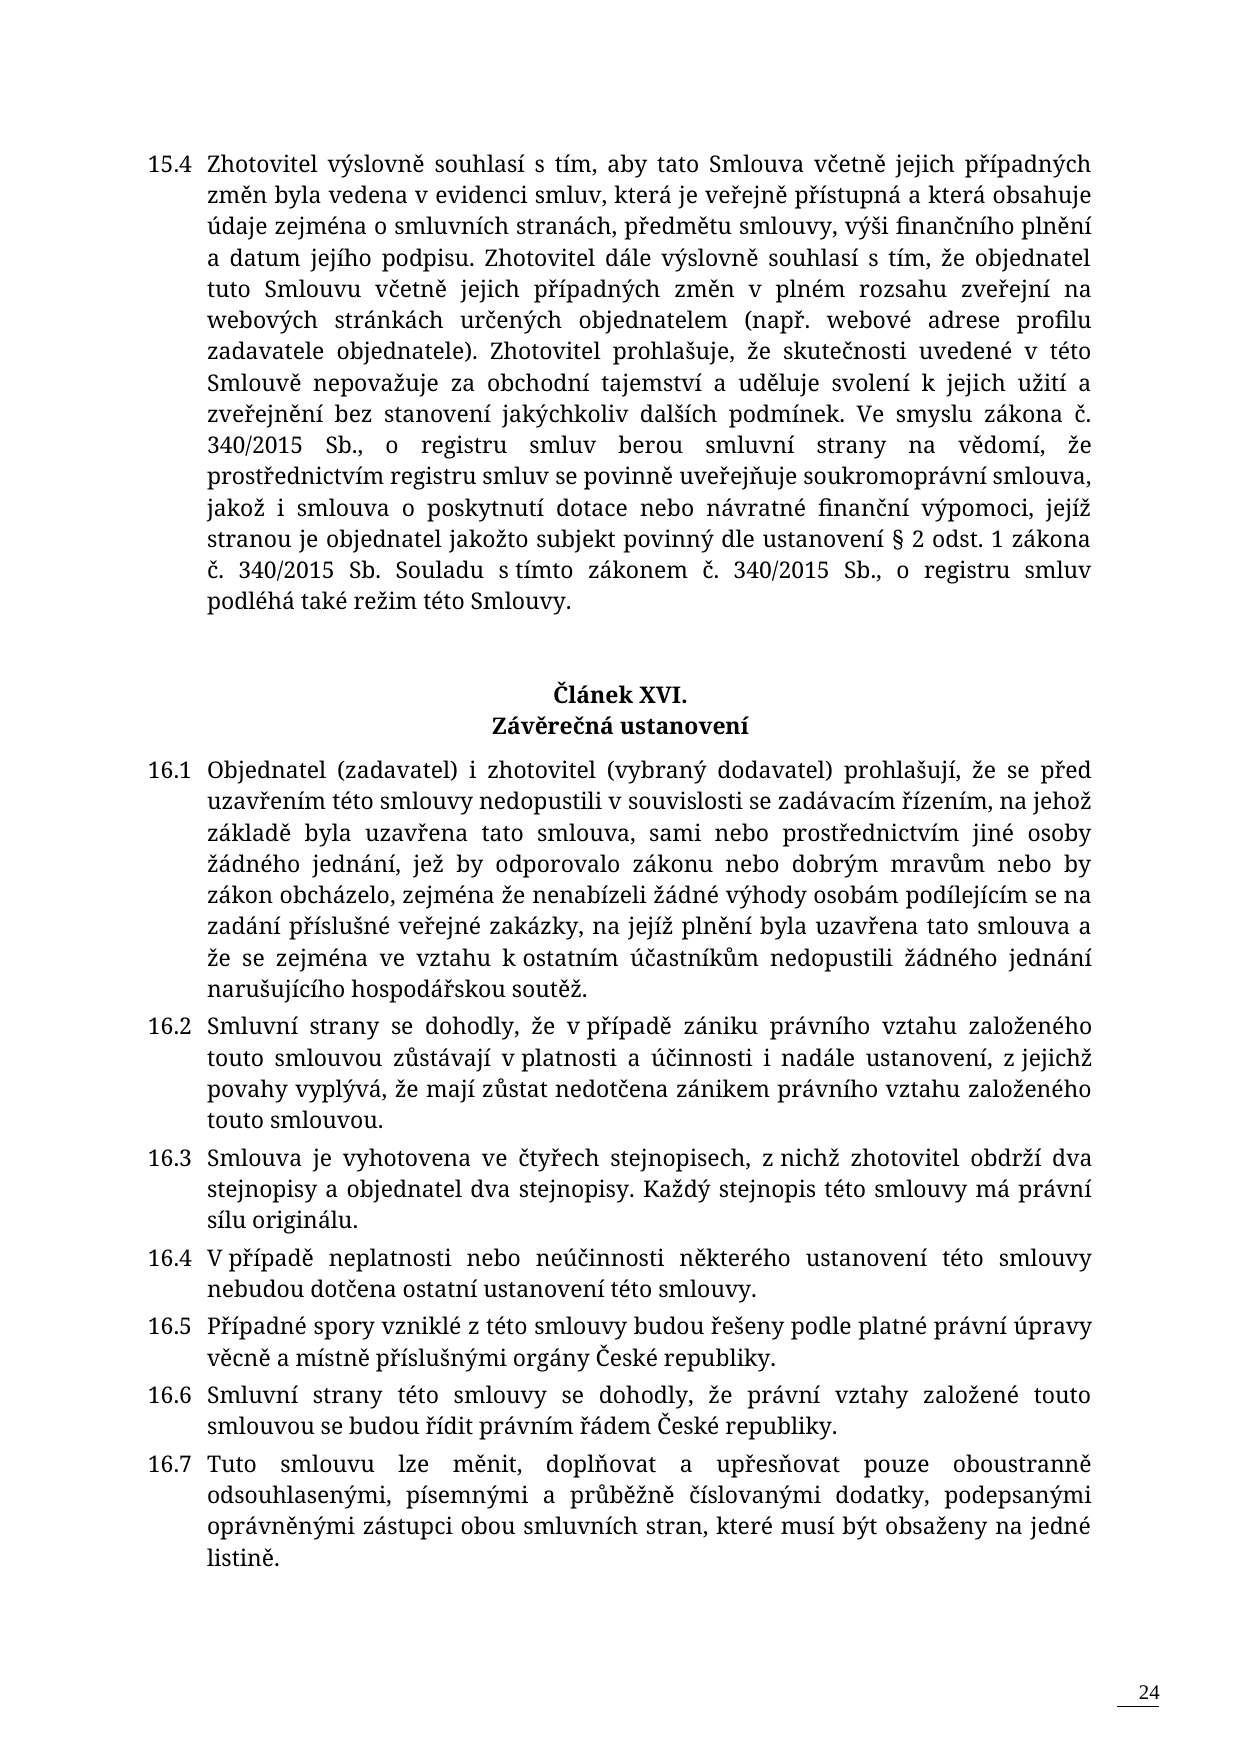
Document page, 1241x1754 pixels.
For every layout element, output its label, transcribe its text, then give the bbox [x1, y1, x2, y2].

list Objednatel (zadavatel) i zhotovitel (vybraný dodavatel) prohlašují, že se před uzavřením této smlouvy nedopustili v souvislosti se zadávacím řízením, na jehož základě byla uzavřena tato smlouva, sami nebo prostřednictvím jiné osoby žádného jednání, jež by odporovalo zákonu nebo dobrým mravům nebo by zákon obcházelo, zejména že nenabízeli žádné výhody osobám podílejícím se na zadání příslušné veřejné zakázky, na jejíž plnění byla uzavřena tato smlouva a že se zejména ve vztahu k ostatním účastníkům nedopustili žádného jednání narušujícího hospodářskou soutěž. [148, 754, 1092, 1004]
text Závěrečná ustanovení [148, 710, 1092, 741]
list Zhotovitel výslovně souhlasí s tím, aby tato Smlouva včetně jejich případných změn byla vedena v evidenci smluv, která je veřejně přístupná a která obsahuje údaje zejména o smluvních stranách, předmětu smlouvy, výši finančního plnění a datum jejího podpisu. Zhotovitel dále výslovně souhlasí s tím, že objednatel tuto Smlouvu včetně jejich případných změn v plném rozsahu zveřejní na webových stránkách určených objednatelem (např. webové adrese profilu zadavatele objednatele). Zhotovitel prohlašuje, že skutečnosti uvedené v této Smlouvě nepovažuje za obchodní tajemství a uděluje svolení k jejich užití a zveřejnění bez stanovení jakýchkoliv dalších podmínek. Ve smyslu zákona č. 340/2015 Sb., o registru smluv berou smluvní strany na vědomí, že prostřednictvím registru smluv se povinně uveřejňuje soukromoprávní smlouva, jakož i smlouva o poskytnutí dotace nebo návratné finanční výpomoci, jejíž stranou je objednatel jakožto subjekt povinný dle ustanovení § 2 odst. 1 zákona č. 340/2015 Sb. Souladu s tímto zákonem č. 340/2015 Sb., o registru smluv podléhá také režim této Smlouvy. [148, 148, 1092, 616]
text Článek XVI. [148, 679, 1092, 710]
list Tuto smlouvu lze měnit, doplňovat a upřesňovat pouze oboustranně odsouhlasenými, písemnými a průběžně číslovanými dodatky, podepsanými oprávněnými zástupci obou smluvních stran, které musí být obsaženy na jedné listině. [148, 1448, 1092, 1573]
list Smluvní strany se dohodly, že v případě zániku právního vztahu založeného touto smlouvou zůstávají v platnosti a účinnosti i nadále ustanovení, z jejichž povahy vyplývá, že mají zůstat nedotčena zánikem právního vztahu založeného touto smlouvou. [148, 1010, 1092, 1135]
list Smlouva je vyhotovena ve čtyřech stejnopisech, z nichž zhotovitel obdrží dva stejnopisy a objednatel dva stejnopisy. Každý stejnopis této smlouvy má právní sílu originálu. [148, 1141, 1092, 1235]
list V případě neplatnosti nebo neúčinnosti některého ustanovení této smlouvy nebudou dotčena ostatní ustanovení této smlouvy. [148, 1241, 1092, 1304]
list Případné spory vzniklé z této smlouvy budou řešeny podle platné právní úpravy věcně a místně příslušnými orgány České republiky. [148, 1310, 1092, 1373]
list Smluvní strany této smlouvy se dohodly, že právní vztahy založené touto smlouvou se budou řídit právním řádem České republiky. [148, 1379, 1092, 1441]
